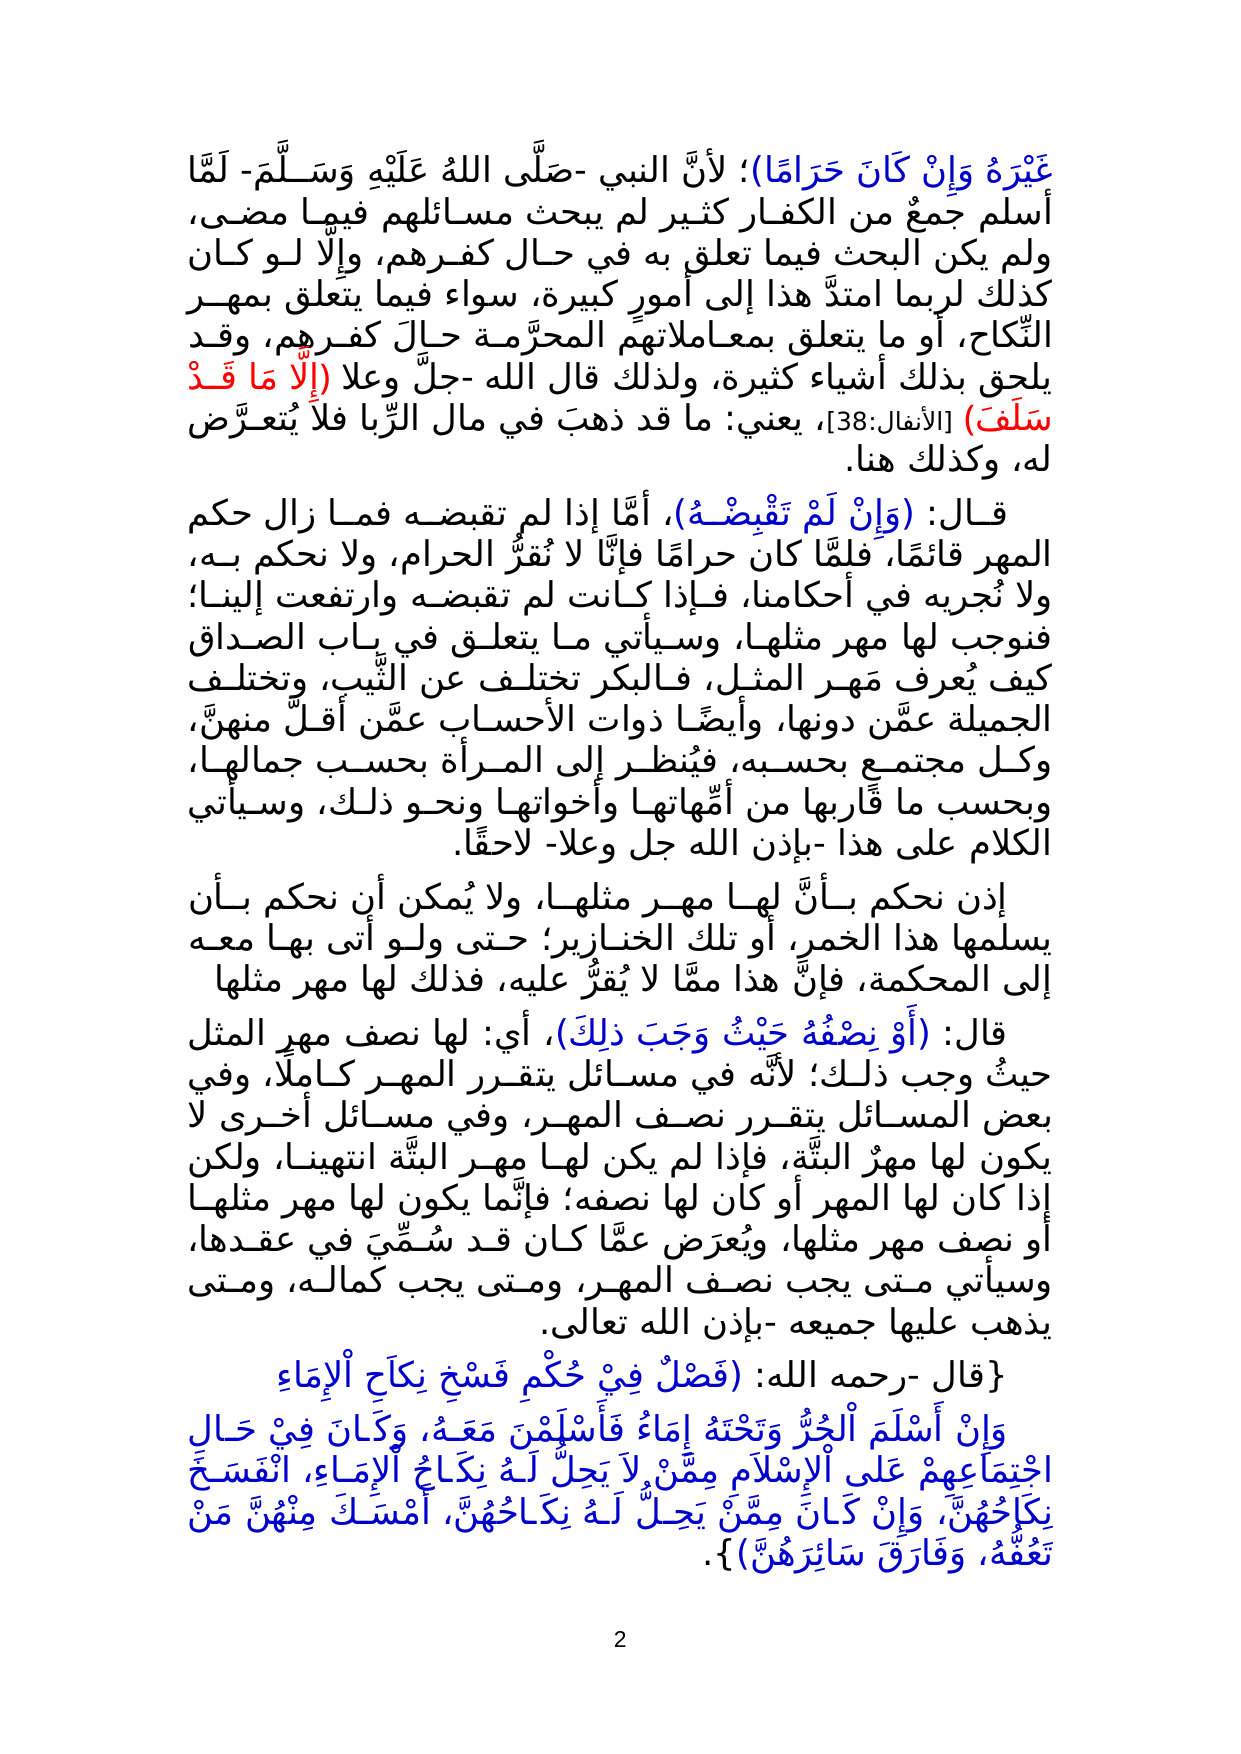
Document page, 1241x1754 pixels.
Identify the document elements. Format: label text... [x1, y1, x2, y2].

text {قال -رحمه الله: (فَصْلٌ فِيْ حُكْمِ فَسْخِ نِكاَحِ اْلإِمَاءِ [187, 1355, 1053, 1396]
text وَإِنْ أَسْلَمَ اْلحُرُّ وَتَحْتَهُ إِمَاءُ فَأَسْلَمْنَ مَعَهُ، وَكَانَ فِيْ حَالِ اجْتِمَاعِهِمْ عَلى اْلإِسْلاَمِ مِمَّنْ لاَ يَحِلُّ لَهُ نِكَاحُ اْلإِمَاءِ، انْفَسَخَ نِكَاحُهُنَّ، وَإِنْ كَانَ مِمَّنْ يَحِلُّ لَهُ نِكَاحُهُنَّ، أَمْسَكَ مِنْهُنَّ مَنْ تَعُفُّهُ، وَفَارَقَ سَائِرَهُنَّ)}. [187, 1409, 1053, 1574]
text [187, 150, 1053, 480]
text قال: (وَإِنْ لَمْ تَقْبِضْهُ)، أمَّا إذا لم تقبضه فما زال حكم المهر قائمًا، فلمَّا كان حرامًا فإنَّا لا نُقرُّ الحرام، ولا نحكم به، ولا نُجريه في أحكامنا، فإذا كانت لم تقبضه وارتفعت إلينا؛ فنوجب لها مهر مثلها، وسيأتي ما يتعلق في باب الصداق كيف يُعرف مَهر المثل، فالبكر تختلف عن الثَّيب، وتختلف الجميلة عمَّن دونها، وأيضًا ذوات الأحساب عمَّن أقلَّ منهنَّ، وكل مجتمعٍ بحسبه، فيُنظر إلى المرأة بحسب جمالها، وبحسب ما قاربها من أمِّهاتها وأخواتها ونحو ذلك، وسيأتي الكلام على هذا -بإذن الله جل وعلا- لاحقًا. [187, 492, 1053, 864]
text إذن نحكم بأنَّ لها مهر مثلها، ولا يُمكن أن نحكم بأن يسلمها هذا الخمر، أو تلك الخنازير؛ حتى ولو أتى بها معه إلى المحكمة، فإنَّ هذا ممَّا لا يُقرُّ عليه، فذلك لها مهر مثلها [187, 876, 1053, 1000]
text قال: (أَوْ نِصْفُهُ حَيْثُ وَجَبَ ذلِكَ)، أي: لها نصف مهر المثل حيثُ وجب ذلك؛ لأنَّه في مسائل يتقرر المهر كاملًا، وفي بعض المسائل يتقرر نصف المهر، وفي مسائل أخرى لا يكون لها مهرٌ البتَّة، فإذا لم يكن لها مهر البتَّة انتهينا، ولكن إذا كان لها المهر أو كان لها نصفه؛ فإنَّما يكون لها مهر مثلها أو نصف مهر مثلها، ويُعرَض عمَّا كان قد سُمِّيَ في عقدها، وسيأتي متى يجب نصف المهر، ومتى يجب كماله، ومتى يذهب عليها جميعه -بإذن الله تعالى. [187, 1012, 1053, 1342]
